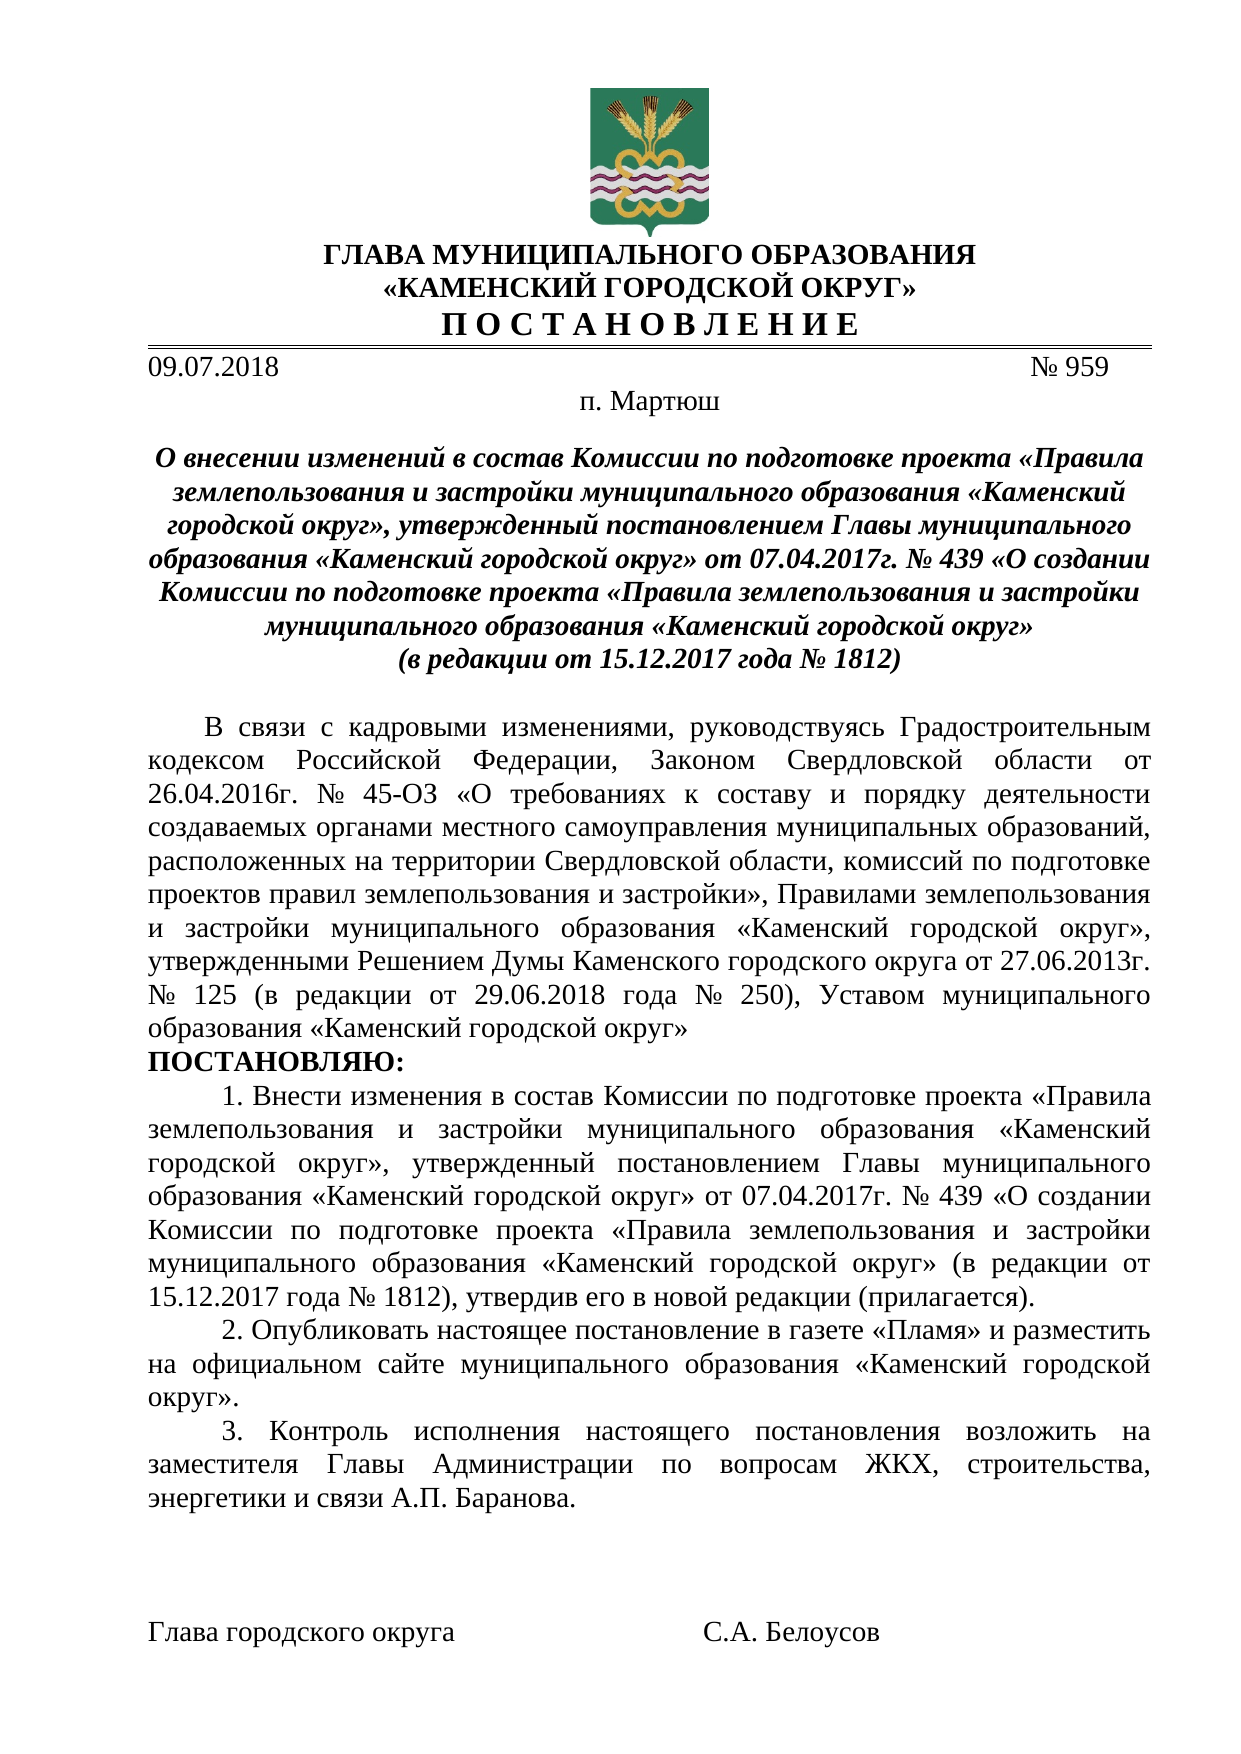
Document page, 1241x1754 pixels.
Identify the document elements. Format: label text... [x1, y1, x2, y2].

text В связи с кадровыми изменениями, руководствуясь Градостроительным кодексом Российской Федерации, Законом Свердловской области от 26.04.2016г. № 45-ОЗ «О требованиях к составу и порядку деятельности создаваемых органами местного самоуправления муниципальных образований, расположенных на территории Свердловской области, комиссий по подготовке проектов правил землепользования и застройки», Правилами землепользования и застройки муниципального образования «Каменский городской округ», утвержденными Решением Думы Каменского городского округа от 27.06.2013г. № 125 (в редакции от 29.06.2018 года № 250), Уставом муниципального образования «Каменский городской округ» [148, 709, 1152, 1044]
text О внесении изменений в состав Комиссии по подготовке проекта «Правила землепользования и застройки муниципального образования «Каменский городской округ», утвержденный постановлением Главы муниципального образования «Каменский городской округ» от 07.04.2017г. № 439 «О создании Комиссии по подготовке проекта «Правила землепользования и застройки муниципального образования «Каменский городской округ» [148, 440, 1152, 642]
text 2. Опубликовать настоящее постановление в газете «Пламя» и разместить на официальном сайте муниципального образования «Каменский городской округ». [148, 1312, 1152, 1413]
text 1. Внести изменения в состав Комиссии по подготовке проекта «Правила землепользования и застройки муниципального образования «Каменский городской округ», утвержденный постановлением Главы муниципального образования «Каменский городской округ» от 07.04.2017г. № 439 «О создании Комиссии по подготовке проекта «Правила землепользования и застройки муниципального образования «Каменский городской округ» (в редакции от 15.12.2017 года № 1812), утвердив его в новой редакции (прилагается). [148, 1078, 1152, 1312]
text ПОСТАНОВЛЯЮ: [148, 1044, 1152, 1078]
text Глава городского округа С.А. Белоусов [148, 1614, 1152, 1648]
text п. Мартюш [148, 383, 1152, 416]
text 09.07.2018 № 959 [148, 349, 1152, 383]
text «КАМЕНСКИЙ ГОРОДСКОЙ ОКРУГ» [148, 271, 1152, 304]
text 3. Контроль исполнения настоящего постановления возложить на заместителя Главы Администрации по вопросам ЖКХ, строительства, энергетики и связи А.П. Баранова. [148, 1413, 1152, 1514]
text П О С Т А Н О В Л Е Н И Е [148, 304, 1152, 345]
picture [590, 88, 709, 237]
text ГЛАВА МУНИЦИПАЛЬНОГО ОБРАЗОВАНИЯ [148, 237, 1152, 271]
text (в редакции от 15.12.2017 года № 1812) [148, 642, 1152, 675]
